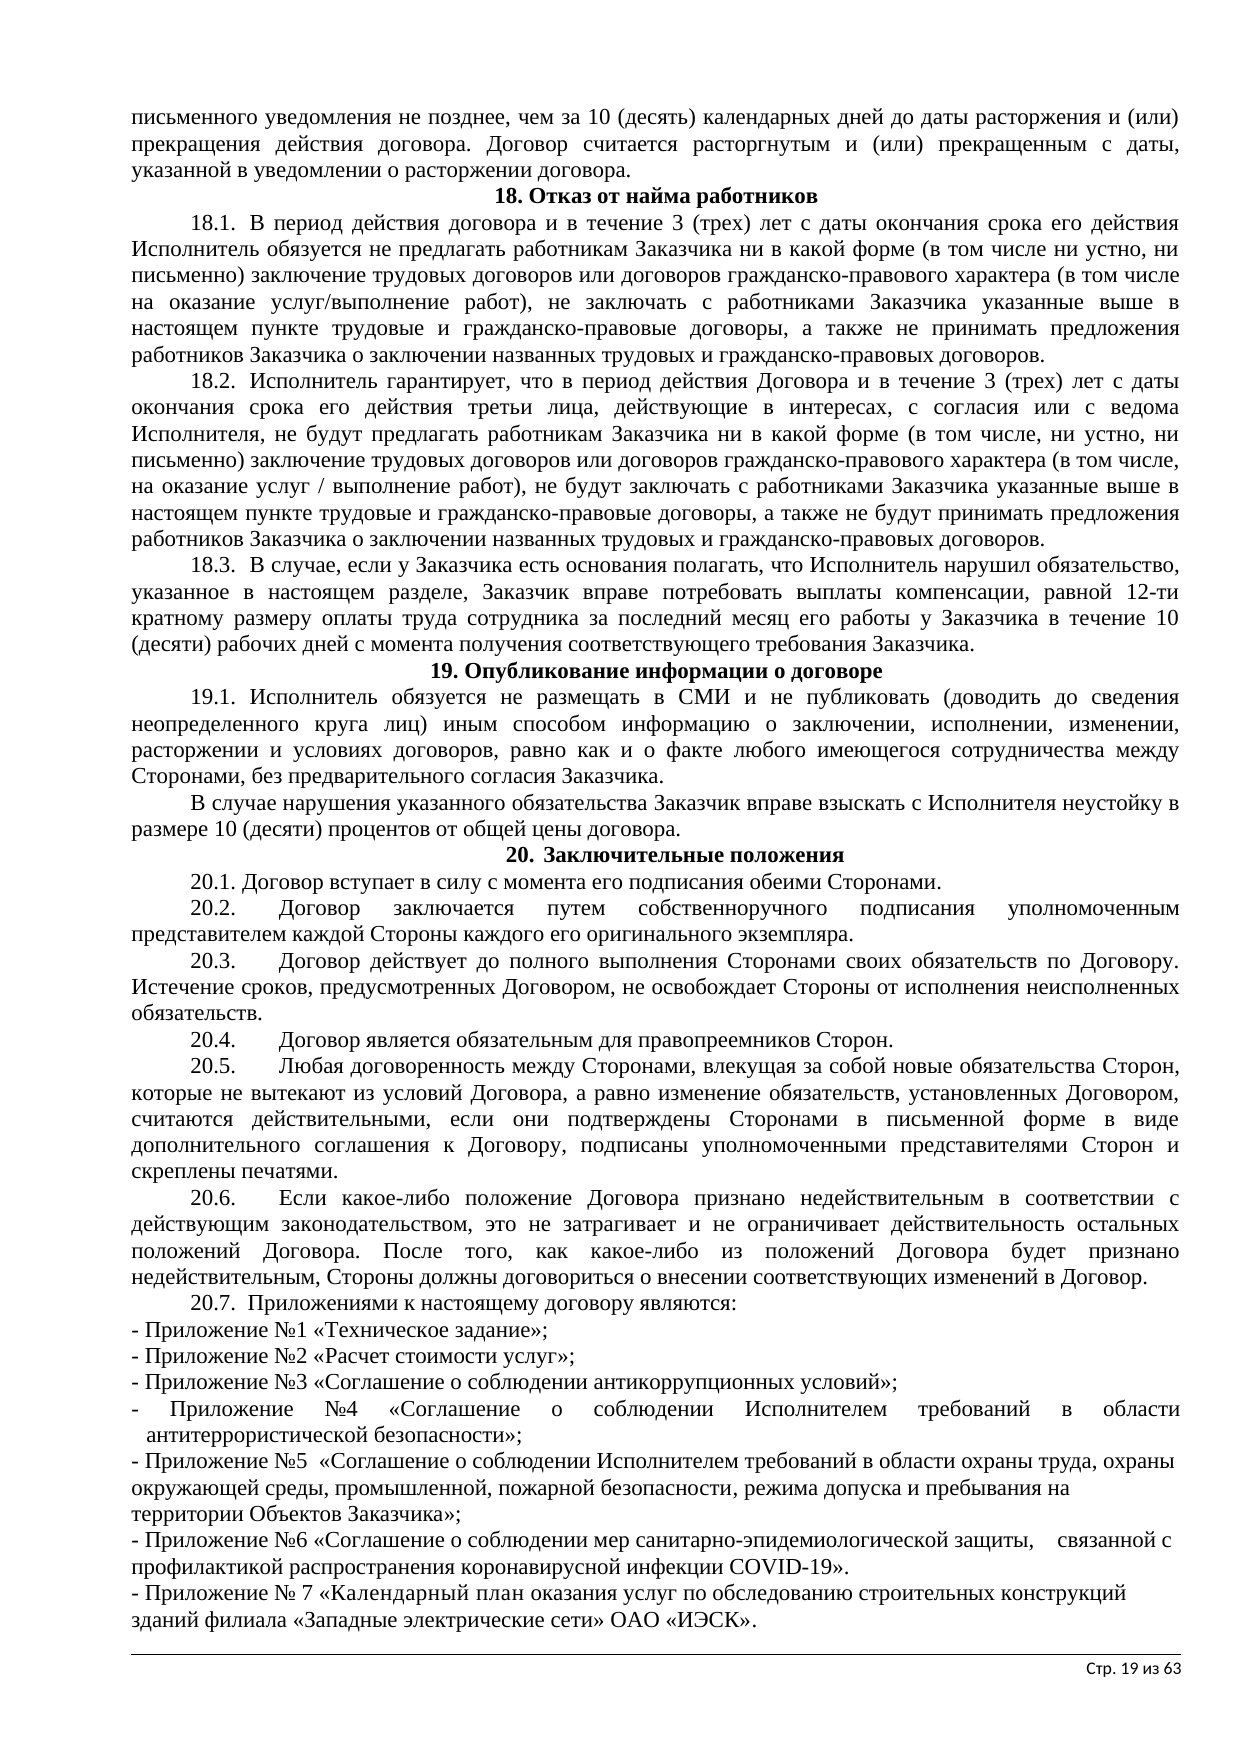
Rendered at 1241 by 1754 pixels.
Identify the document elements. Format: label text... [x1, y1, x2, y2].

text 18.1. В период действия договора и в течение 3 (трех) лет с даты окончания срока его действия Исполнитель обязуется не предлагать работникам Заказчика ни в какой форме (в том числе ни устно, ни письменно) заключение трудовых договоров или договоров гражданско-правового характера (в том числе на оказание услуг/выполнение работ), не заключать с работниками Заказчика указанные выше в настоящем пункте трудовые и гражданско-правовые договоры, а также не принимать предложения работников Заказчика о заключении названных трудовых и гражданско-правовых договоров. [131, 209, 1181, 367]
text - Приложение №3 «Соглашение о соблюдении антикоррупционных условий»; [131, 1368, 1181, 1395]
text - Приложение №4 «Соглашение о соблюдении Исполнителем требований в области антитеррористической безопасности»; [131, 1395, 1181, 1447]
text - Приложение №6 «Соглашение о соблюдении мер санитарно-эпидемиологической защиты, связанной с профилактикой распространения коронавирусной инфекции COVID-19». [131, 1527, 1181, 1579]
list Если какое-либо положение Договора признано недействительным в соответствии с действующим законодательством, это не затрагивает и не ограничивает действительность остальных положений Договора. После того, как какое-либо из положений Договора будет признано недействительным, Стороны должны договориться о внесении соответствующих изменений в Договор. [131, 1184, 1181, 1289]
text В случае нарушения указанного обязательства Заказчик вправе взыскать с Исполнителя неустойку в размере 10 (десяти) процентов от общей цены договора. [131, 789, 1181, 841]
list Любая договоренность между Сторонами, влекущая за собой новые обязательства Сторон, которые не вытекают из условий Договора, а равно изменение обязательств, установленных Договором, считаются действительными, если они подтверждены Сторонами в письменной форме в виде дополнительного соглашения к Договору, подписаны уполномоченными представителями Сторон и скреплены печатями. [131, 1052, 1181, 1184]
text - Приложение №1 «Техническое задание»; [131, 1316, 1181, 1342]
text 18. Отказ от найма работников [131, 182, 1181, 209]
list 20.1. Договор вступает в силу с момента его подписания обеими Сторонами. [131, 868, 1181, 894]
text 18.2. Исполнитель гарантирует, что в период действия Договора и в течение 3 (трех) лет с даты окончания срока его действия третьи лица, действующие в интересах, с согласия или с ведома Исполнителя, не будут предлагать работникам Заказчика ни в какой форме (в том числе, ни устно, ни письменно) заключение трудовых договоров или договоров гражданско-правового характера (в том числе, на оказание услуг / выполнение работ), не будут заключать с работниками Заказчика указанные выше в настоящем пункте трудовые и гражданско-правовые договоры, а также не будут принимать предложения работников Заказчика о заключении названных трудовых и гражданско-правовых договоров. [131, 367, 1181, 551]
text 19.1. Исполнитель обязуется не размещать в СМИ и не публиковать (доводить до сведения неопределенного круга лиц) иным способом информацию о заключении, исполнении, изменении, расторжении и условиях договоров, равно как и о факте любого имеющегося сотрудничества между Сторонами, без предварительного согласия Заказчика. [131, 683, 1181, 789]
list Договор заключается путем собственноручного подписания уполномоченным представителем каждой Стороны каждого его оригинального экземпляра. [131, 894, 1181, 947]
text 18.3. В случае, если у Заказчика есть основания полагать, что Исполнитель нарушил обязательство, указанное в настоящем разделе, Заказчик вправе потребовать выплаты компенсации, равной 12-ти кратному размеру оплаты труда сотрудника за последний месяц его работы у Заказчика в течение 10 (десяти) рабочих дней с момента получения соответствующего требования Заказчика. [131, 551, 1181, 657]
list Договор действует до полного выполнения Сторонами своих обязательств по Договору. Истечение сроков, предусмотренных Договором, не освобождает Стороны от исполнения неисполненных обязательств. [131, 947, 1181, 1026]
list Заключительные положения [169, 841, 1181, 868]
text 19. Опубликование информации о договоре [131, 657, 1181, 683]
text - Приложение № 7 «Календарный план оказания услуг по обследованию строительных конструкций зданий филиала «Западные электрические сети» ОАО «ИЭСК». [131, 1579, 1181, 1632]
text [131, 103, 1181, 182]
text - Приложение №2 «Расчет стоимости услуг»; [131, 1342, 1181, 1368]
list Договор является обязательным для правопреемников Сторон. [131, 1026, 1181, 1052]
text - Приложение №5 «Соглашение о соблюдении Исполнителем требований в области охраны труда, охраны окружающей среды, промышленной, пожарной безопасности, режима допуска и пребывания на территории Объектов Заказчика»; [131, 1447, 1181, 1527]
text 20.7. Приложениями к настоящему договору являются: [131, 1289, 1181, 1316]
